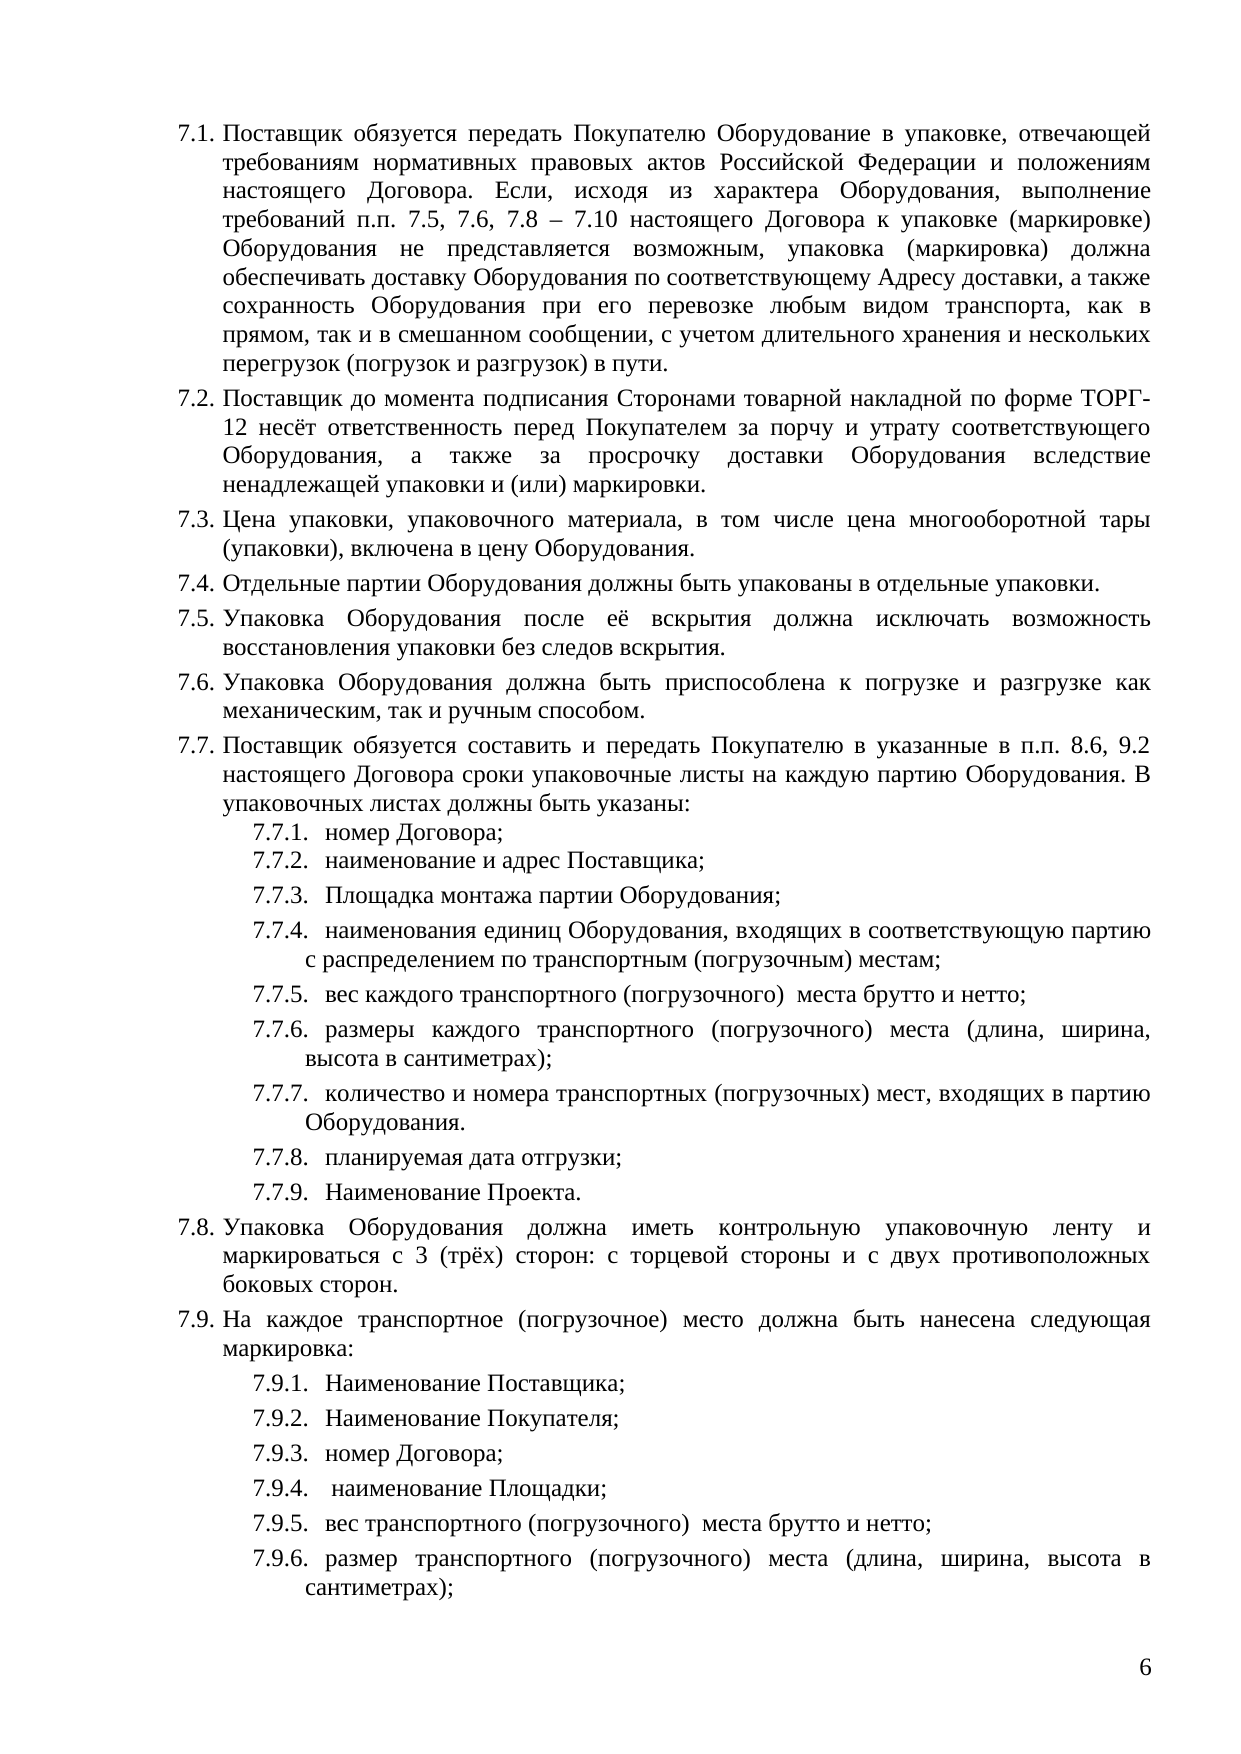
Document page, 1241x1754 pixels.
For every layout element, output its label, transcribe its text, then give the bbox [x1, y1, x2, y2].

list номер Договора; [252, 817, 1152, 846]
list Упаковка Оборудования после её вскрытия должна исключать возможность восстановления упаковки без следов вскрытия. [177, 603, 1152, 661]
list Наименование Проекта. [252, 1177, 1152, 1206]
list Наименование Покупателя; [252, 1403, 1152, 1432]
list количество и номера транспортных (погрузочных) мест, входящих в партию Оборудования. [252, 1078, 1152, 1136]
list Площадка монтажа партии Оборудования; [252, 881, 1152, 909]
list номер Договора; [252, 1438, 1152, 1467]
list планируемая дата отгрузки; [252, 1142, 1152, 1171]
list размеры каждого транспортного (погрузочного) места (длина, ширина, высота в сантиметрах); [252, 1014, 1152, 1072]
list Поставщик обязуется передать Покупателю Оборудование в упаковке, отвечающей требованиям нормативных правовых актов Российской Федерации и положениям настоящего Договора. Если, исходя из характера Оборудования, выполнение требований п.п. 7.5, 7.6, 7.8 – 7.10 настоящего Договора к упаковке (маркировке) Оборудования не представляется возможным, упаковка (маркировка) должна обеспечивать доставку Оборудования по соответствующему Адресу доставки, а также сохранность Оборудования при его перевозке любым видом транспорта, как в прямом, так и в смешанном сообщении, с учетом длительного хранения и нескольких перегрузок (погрузок и разгрузок) в пути. [177, 118, 1152, 377]
list Поставщик до момента подписания Сторонами товарной накладной по форме ТОРГ-12 несёт ответственность перед Покупателем за порчу и утрату соответствующего Оборудования, а также за просрочку доставки Оборудования вследствие ненадлежащей упаковки и (или) маркировки. [177, 383, 1152, 498]
list наименование Площадки; [252, 1473, 1152, 1502]
list наименования единиц Оборудования, входящих в соответствующую партию с распределением по транспортным (погрузочным) местам; [252, 916, 1152, 973]
list вес каждого транспортного (погрузочного) места брутто и нетто; [252, 979, 1152, 1008]
list Цена упаковки, упаковочного материала, в том числе цена многооборотной тары (упаковки), включена в цену Оборудования. [177, 504, 1152, 562]
list наименование и адрес Поставщика; [252, 846, 1152, 874]
list Наименование Поставщика; [252, 1368, 1152, 1397]
list Упаковка Оборудования должна иметь контрольную упаковочную ленту и маркироваться с 3 (трёх) сторон: с торцевой стороны и с двух противоположных боковых сторон. [177, 1212, 1152, 1298]
list Отдельные партии Оборудования должны быть упакованы в отдельные упаковки. [177, 568, 1152, 597]
list Поставщик обязуется составить и передать Покупателю в указанные в п.п. 8.6, 9.2 настоящего Договора сроки упаковочные листы на каждую партию Оборудования. В упаковочных листах должны быть указаны: [177, 731, 1152, 817]
list Упаковка Оборудования должна быть приспособлена к погрузке и разгрузке как механическим, так и ручным способом. [177, 667, 1152, 724]
list размер транспортного (погрузочного) места (длина, ширина, высота в сантиметрах); [252, 1543, 1152, 1601]
list На каждое транспортное (погрузочное) место должна быть нанесена следующая маркировка: [177, 1304, 1152, 1362]
list вес транспортного (погрузочного) места брутто и нетто; [252, 1508, 1152, 1537]
